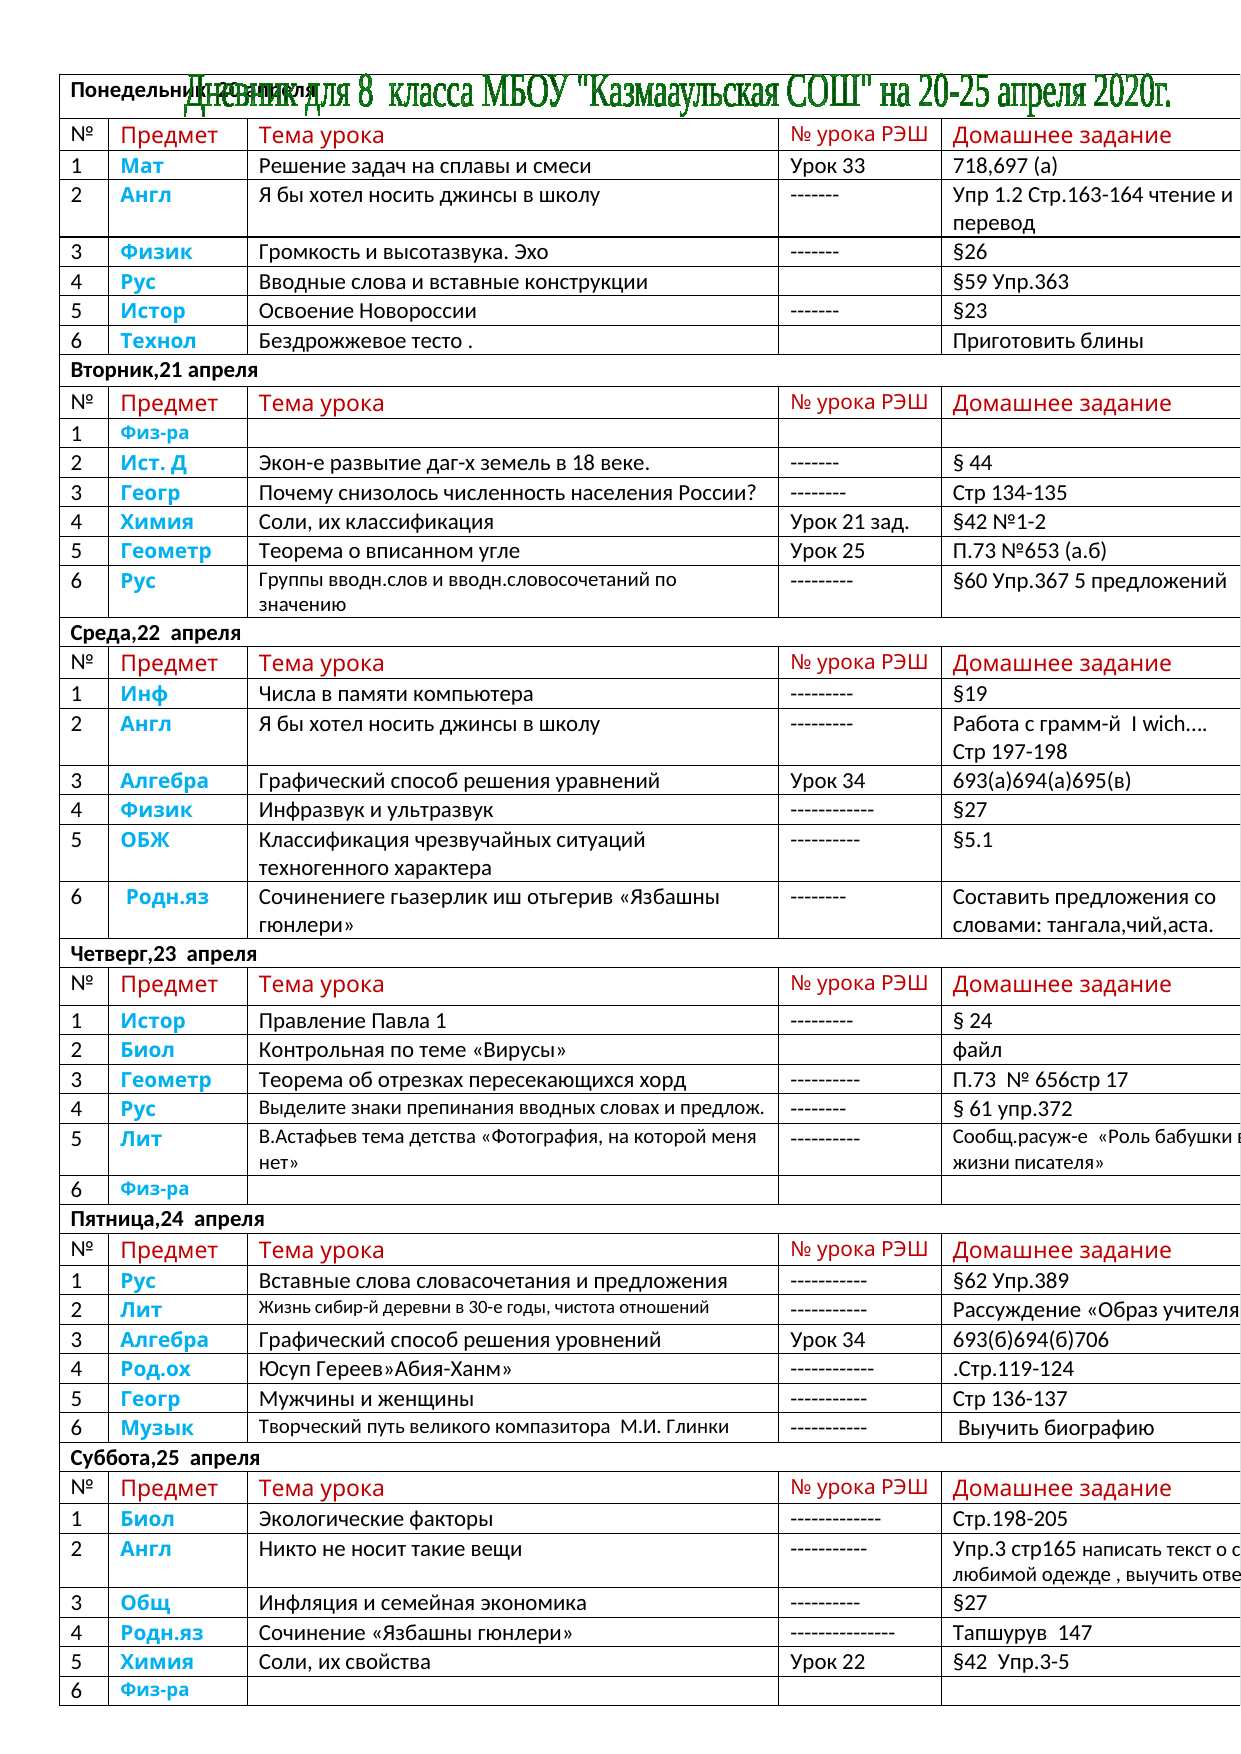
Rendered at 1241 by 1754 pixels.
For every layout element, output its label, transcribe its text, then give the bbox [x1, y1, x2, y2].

table_cell 4 [60, 1094, 108, 1123]
table_cell -------- [779, 1094, 941, 1123]
table_cell Стр 136-137 [942, 1384, 1240, 1412]
table_cell 4 [60, 1354, 108, 1383]
table_cell Приготовить блины [942, 326, 1240, 354]
picture [527, 74, 548, 106]
table_cell 3 [60, 238, 108, 266]
table_cell 4 [60, 1618, 108, 1646]
table_cell Биол [109, 1035, 247, 1064]
table_cell Классификация чрезвучайных ситуаций техногенного характера [248, 825, 778, 881]
table_cell Инфляция и семейная экономика [248, 1588, 778, 1617]
table_cell Решение задач на сплавы и смеси [248, 151, 778, 179]
picture [636, 84, 645, 105]
table_cell Рус [109, 267, 247, 295]
table_cell Истор [109, 296, 247, 325]
picture [940, 77, 947, 106]
table_cell Стр 134-135 [942, 478, 1240, 506]
picture [283, 84, 288, 105]
table_cell Предмет [109, 1234, 247, 1265]
table_cell Освоение Новороссии [248, 296, 778, 325]
picture [324, 84, 335, 105]
table_cell ---------- [779, 1124, 941, 1174]
picture [337, 83, 349, 105]
picture [612, 83, 620, 105]
table_cell 6 [60, 1176, 108, 1203]
table_cell [248, 1677, 778, 1704]
table_cell Домашнее задание [942, 647, 1240, 678]
table_cell §59 Упр.363 [942, 267, 1240, 295]
picture [961, 74, 972, 91]
table_cell §27 [942, 1588, 1240, 1617]
table_cell 4 [60, 267, 108, 295]
table_cell № [60, 119, 108, 150]
picture [765, 84, 778, 105]
table_cell § 24 [942, 1006, 1240, 1034]
table_cell [942, 419, 1240, 447]
table_cell Рус [109, 1266, 247, 1294]
picture [649, 84, 653, 105]
table_cell Мужчины и женщины [248, 1384, 778, 1412]
picture [654, 93, 661, 106]
table_cell [942, 1176, 1240, 1203]
picture [723, 83, 735, 106]
picture [276, 84, 281, 105]
table_cell Ист. Д [109, 448, 247, 477]
picture [1073, 83, 1085, 105]
table_cell Тема урока [248, 119, 778, 150]
table_cell Инф [109, 679, 247, 708]
table_cell 2 [60, 448, 108, 477]
table_cell Тема урока [248, 387, 778, 418]
table_cell 1 [60, 1006, 108, 1034]
table_cell 1 [60, 1266, 108, 1294]
picture [1140, 75, 1146, 105]
table_cell Никто не носит такие вещи [248, 1534, 778, 1587]
table_cell §27 [942, 795, 1240, 824]
table_cell Общ [109, 1588, 247, 1617]
table_cell §42 №1-2 [942, 507, 1240, 536]
picture [1028, 84, 1034, 116]
table_cell Музык [109, 1413, 247, 1442]
table_cell Химия [109, 1647, 247, 1676]
table_cell Выучить биографию [942, 1413, 1240, 1442]
table_cell Родн.яз [109, 882, 247, 938]
table_cell Домашнее задание [942, 119, 1240, 150]
table_cell [248, 1176, 778, 1203]
table_cell --------- [779, 709, 941, 765]
table_cell [779, 419, 941, 447]
table_cell Домашнее задание [942, 1234, 1240, 1265]
table_cell Геометр [109, 1065, 247, 1093]
picture [390, 84, 395, 105]
table_cell ---------- [779, 1588, 941, 1617]
table_cell 4 [60, 795, 108, 824]
picture [999, 93, 1005, 106]
picture [421, 94, 427, 106]
table_cell 5 [60, 537, 108, 565]
table_cell [779, 326, 941, 354]
table_cell Соли, их классификация [248, 507, 778, 536]
picture [1060, 84, 1070, 105]
table_cell Упр 1.2 Стр.163-164 чтение и перевод [942, 180, 1240, 236]
table_cell 1 [60, 419, 108, 447]
table_cell Жизнь сибир-й деревни в 30-е годы, чистота отношений [248, 1295, 778, 1324]
table_cell §23 [942, 296, 1240, 325]
table_cell ------------ [779, 795, 941, 824]
picture [881, 84, 896, 105]
table_cell [779, 267, 941, 295]
table_cell № урока РЭШ [779, 647, 941, 678]
table_cell Домашнее задание [942, 968, 1240, 1005]
table_cell № [60, 647, 108, 678]
picture [433, 83, 445, 106]
table_cell 693(б)694(б)706 [942, 1325, 1240, 1353]
table_cell Предмет [109, 647, 247, 678]
table_cell Англ [109, 1534, 247, 1587]
table_cell 2 [60, 709, 108, 765]
table_cell П.73 № 656стр 17 [942, 1065, 1240, 1093]
picture [548, 75, 561, 106]
table_cell Урок 33 [779, 151, 941, 179]
table_cell Рассуждение «Образ учителя» [942, 1295, 1240, 1324]
table_cell 3 [60, 478, 108, 506]
table_cell Вставные слова словасочетания и предложения [248, 1266, 778, 1294]
table_cell Домашнее задание [942, 387, 1240, 418]
table_cell Соли, их свойства [248, 1647, 778, 1676]
table_cell Алгебра [109, 1325, 247, 1353]
table_cell §60 Упр.367 5 предложений [942, 566, 1240, 617]
table_cell ------- [779, 238, 941, 266]
picture [697, 84, 708, 105]
table_cell Тема урока [248, 1234, 778, 1265]
table_cell 6 [60, 1413, 108, 1442]
table_cell Составить предложения со словами: тангала,чий,аста. [942, 882, 1240, 938]
table_cell Упр.3 стр165 написать текст о своей любимой одежде , выучить ответить [942, 1534, 1240, 1587]
picture [611, 94, 617, 106]
table_cell Предмет [109, 1472, 247, 1503]
picture [737, 84, 743, 105]
table_cell --------------- [779, 1618, 941, 1646]
table_cell 3 [60, 1325, 108, 1353]
table_cell ---------- [779, 1065, 941, 1093]
picture [222, 83, 233, 106]
table_cell Выделите знаки препинания вводных словах и предлож. [248, 1094, 778, 1123]
table_cell ----------- [779, 1534, 941, 1587]
picture [1001, 83, 1010, 105]
table_cell 5 [60, 296, 108, 325]
table_cell Мат [109, 151, 247, 179]
table_cell № урока РЭШ [779, 119, 941, 150]
picture [511, 75, 525, 105]
table_cell Технол [109, 326, 247, 354]
table_cell [942, 1677, 1240, 1704]
table_cell Теорема о вписанном угле [248, 537, 778, 565]
table_cell Англ [109, 709, 247, 765]
picture [422, 83, 430, 105]
table_cell Тапшурув 147 [942, 1618, 1240, 1646]
table_cell §42 Упр.3-5 [942, 1647, 1240, 1676]
picture [206, 84, 220, 105]
table_cell Предмет [109, 119, 247, 150]
table_cell 5 [60, 1384, 108, 1412]
table_cell § 44 [942, 448, 1240, 477]
picture [483, 75, 497, 105]
table_cell Физ-ра [109, 419, 247, 447]
picture [448, 83, 459, 106]
picture [288, 92, 296, 105]
table_cell Я бы хотел носить джинсы в школу [248, 180, 778, 236]
table_cell [779, 1677, 941, 1704]
picture [898, 94, 905, 106]
table_cell ----------- [779, 1295, 941, 1324]
table_cell П.73 №653 (а.б) [942, 537, 1240, 565]
table_cell --------- [779, 679, 941, 708]
table_cell Среда,22 апреля [60, 618, 1240, 646]
picture [934, 75, 940, 105]
picture [1044, 84, 1055, 106]
table_cell 1 [60, 1504, 108, 1533]
table_cell Урок 22 [779, 1647, 941, 1676]
table_cell Геогр [109, 478, 247, 506]
table_cell 1 [60, 151, 108, 179]
table_cell § 61 упр.372 [942, 1094, 1240, 1123]
table_cell [248, 419, 778, 447]
picture [742, 92, 750, 105]
table_cell Предмет [109, 387, 247, 418]
table_cell 2 [60, 1295, 108, 1324]
table_cell 6 [60, 882, 108, 938]
table_cell Рус [109, 566, 247, 617]
table_cell Род.ох [109, 1354, 247, 1383]
table_cell Числа в памяти компьютера [248, 679, 778, 708]
table_cell Инфразвук и ультразвук [248, 795, 778, 824]
picture [591, 75, 608, 105]
table_cell 693(а)694(а)695(в) [942, 766, 1240, 794]
table_cell № [60, 1234, 108, 1265]
table_cell -------- [779, 478, 941, 506]
table_cell 2 [60, 1035, 108, 1064]
table_cell Суббота,25 апреля [60, 1443, 1240, 1471]
table_cell Юсуп Гереев»Абия-Ханм» [248, 1354, 778, 1383]
table_cell 3 [60, 1065, 108, 1093]
table_cell Урок 34 [779, 1325, 941, 1353]
table_cell 6 [60, 566, 108, 617]
picture [360, 73, 373, 106]
table_cell Вводные слова и вставные конструкции [248, 267, 778, 295]
table_cell Физик [109, 795, 247, 824]
table_cell .Стр.119-124 [942, 1354, 1240, 1383]
picture [680, 84, 690, 107]
table_cell Тема урока [248, 647, 778, 678]
table_cell §5.1 [942, 825, 1240, 881]
picture [408, 84, 418, 105]
table_cell Почему снизолось численность населения России? [248, 478, 778, 506]
table_cell Лит [109, 1295, 247, 1324]
table_cell 5 [60, 825, 108, 881]
table_cell 6 [60, 326, 108, 354]
picture [501, 75, 508, 105]
table_cell № урока РЭШ [779, 1472, 941, 1503]
table_cell Геометр [109, 537, 247, 565]
table_cell Правление Павла 1 [248, 1006, 778, 1034]
table_cell -------- [779, 882, 941, 938]
picture [1095, 74, 1107, 102]
table_cell [779, 1035, 941, 1064]
table_cell 2 [60, 180, 108, 236]
table_cell [779, 1176, 941, 1203]
table_cell Группы вводн.слов и вводн.словосочетаний по значению [248, 566, 778, 617]
table_cell Предмет [109, 968, 247, 1005]
table_cell Экон-е развытие даг-х земель в 18 веке. [248, 448, 778, 477]
picture [1156, 84, 1166, 105]
table_cell ----------- [779, 1413, 941, 1442]
table_cell 4 [60, 507, 108, 536]
table_cell --------- [779, 566, 941, 617]
table_cell ------- [779, 180, 941, 236]
table_cell Биол [109, 1504, 247, 1533]
picture [669, 83, 678, 105]
table_cell §62 Упр.389 [942, 1266, 1240, 1294]
picture [462, 94, 468, 106]
table_cell Сочинение «Язбашны гюнлери» [248, 1618, 778, 1646]
picture [669, 94, 675, 106]
table_cell Я бы хотел носить джинсы в школу [248, 709, 778, 765]
table_cell Сообщ.расуж-е «Роль бабушки в жизни писателя» [942, 1124, 1240, 1174]
table_cell 718,697 (а) [942, 151, 1240, 179]
picture [710, 84, 721, 105]
picture [900, 83, 908, 105]
picture [977, 88, 988, 106]
table_cell 6 [60, 1677, 108, 1704]
picture [657, 83, 665, 105]
table_cell Урок 34 [779, 766, 941, 794]
picture [920, 74, 931, 91]
table_cell Геогр [109, 1384, 247, 1412]
picture [752, 94, 759, 106]
table_cell Домашнее задание [942, 1472, 1240, 1503]
table_cell № урока РЭШ [779, 1234, 941, 1265]
picture [624, 83, 634, 106]
table_cell В.Астафьев тема детства «Фотография, на которой меня нет» [248, 1124, 778, 1174]
table_cell §26 [942, 238, 1240, 266]
picture [754, 84, 762, 105]
table_cell ------------- [779, 1504, 941, 1533]
table_cell Бездрожжевое тесто . [248, 326, 778, 354]
table_cell Тема урока [248, 968, 778, 1005]
table_cell Стр.198-205 [942, 1504, 1240, 1533]
picture [267, 84, 272, 105]
table_cell 3 [60, 766, 108, 794]
table_cell ------- [779, 448, 941, 477]
table_cell Вторник,21 апреля [60, 355, 1240, 386]
table_cell Истор [109, 1006, 247, 1034]
table_cell Химия [109, 507, 247, 536]
picture [309, 84, 319, 105]
table_cell Рус [109, 1094, 247, 1123]
picture [960, 97, 972, 105]
table_cell Громкость и высотазвука. Эхо [248, 238, 778, 266]
picture [186, 75, 204, 105]
table_cell Сочинениеге гьазерлик иш отьгерив «Язбашны гюнлери» [248, 882, 778, 938]
table_cell --------- [779, 1006, 941, 1034]
picture [1126, 74, 1137, 91]
picture [236, 84, 247, 105]
table_cell Физ-ра [109, 1176, 247, 1203]
table_cell Четверг,23 апреля [60, 939, 1240, 967]
table_cell 5 [60, 1647, 108, 1676]
table_cell 2 [60, 1534, 108, 1587]
picture [1146, 74, 1154, 106]
table_cell ----------- [779, 1384, 941, 1412]
table_cell Тема урока [248, 1472, 778, 1503]
picture [242, 96, 248, 105]
table_cell Контрольная по теме «Вирусы» [248, 1035, 778, 1064]
table_cell файл [942, 1035, 1240, 1064]
table_cell Англ [109, 180, 247, 236]
table_cell §19 [942, 679, 1240, 708]
picture [463, 83, 471, 105]
picture [831, 75, 859, 105]
table_cell № урока РЭШ [779, 968, 941, 1005]
table_cell № [60, 1472, 108, 1503]
table_cell Лит [109, 1124, 247, 1174]
table_cell Алгебра [109, 766, 247, 794]
table_cell Графический способ решения уровнений [248, 1325, 778, 1353]
picture [787, 76, 805, 106]
table_cell Пятница,24 апреля [60, 1205, 1240, 1233]
table_cell ОБЖ [109, 825, 247, 881]
table_cell Урок 25 [779, 537, 941, 565]
picture [1012, 84, 1026, 105]
table_cell № [60, 968, 108, 1005]
table_header Понедельник, 20 апреля [60, 75, 1240, 118]
picture [251, 84, 265, 105]
table_cell Графический способ решения уравнений [248, 766, 778, 794]
table_cell Урок 21 зад. [779, 507, 941, 536]
table_cell 1 [60, 679, 108, 708]
picture [808, 74, 828, 106]
picture [1032, 83, 1041, 106]
table_cell ------------ [779, 1354, 941, 1383]
picture [395, 91, 403, 105]
table_cell Физик [109, 238, 247, 266]
picture [1111, 74, 1123, 106]
table_cell Творческий путь великого компазитора М.И. Глинки [248, 1413, 778, 1442]
table_cell № урока РЭШ [779, 387, 941, 418]
table_cell Работа с грамм-й I wich…. Стр 197-198 [942, 709, 1240, 765]
table_cell ---------- [779, 825, 941, 881]
table_cell 5 [60, 1124, 108, 1174]
table_cell ----------- [779, 1266, 941, 1294]
table_cell Теорема об отрезках пересекающихся хорд [248, 1065, 778, 1093]
table_cell Экологические факторы [248, 1504, 778, 1533]
table_cell ------- [779, 296, 941, 325]
table_cell Родн.яз [109, 1618, 247, 1646]
table_cell Физ-ра [109, 1677, 247, 1704]
table_cell 3 [60, 1588, 108, 1617]
table_cell № [60, 387, 108, 418]
